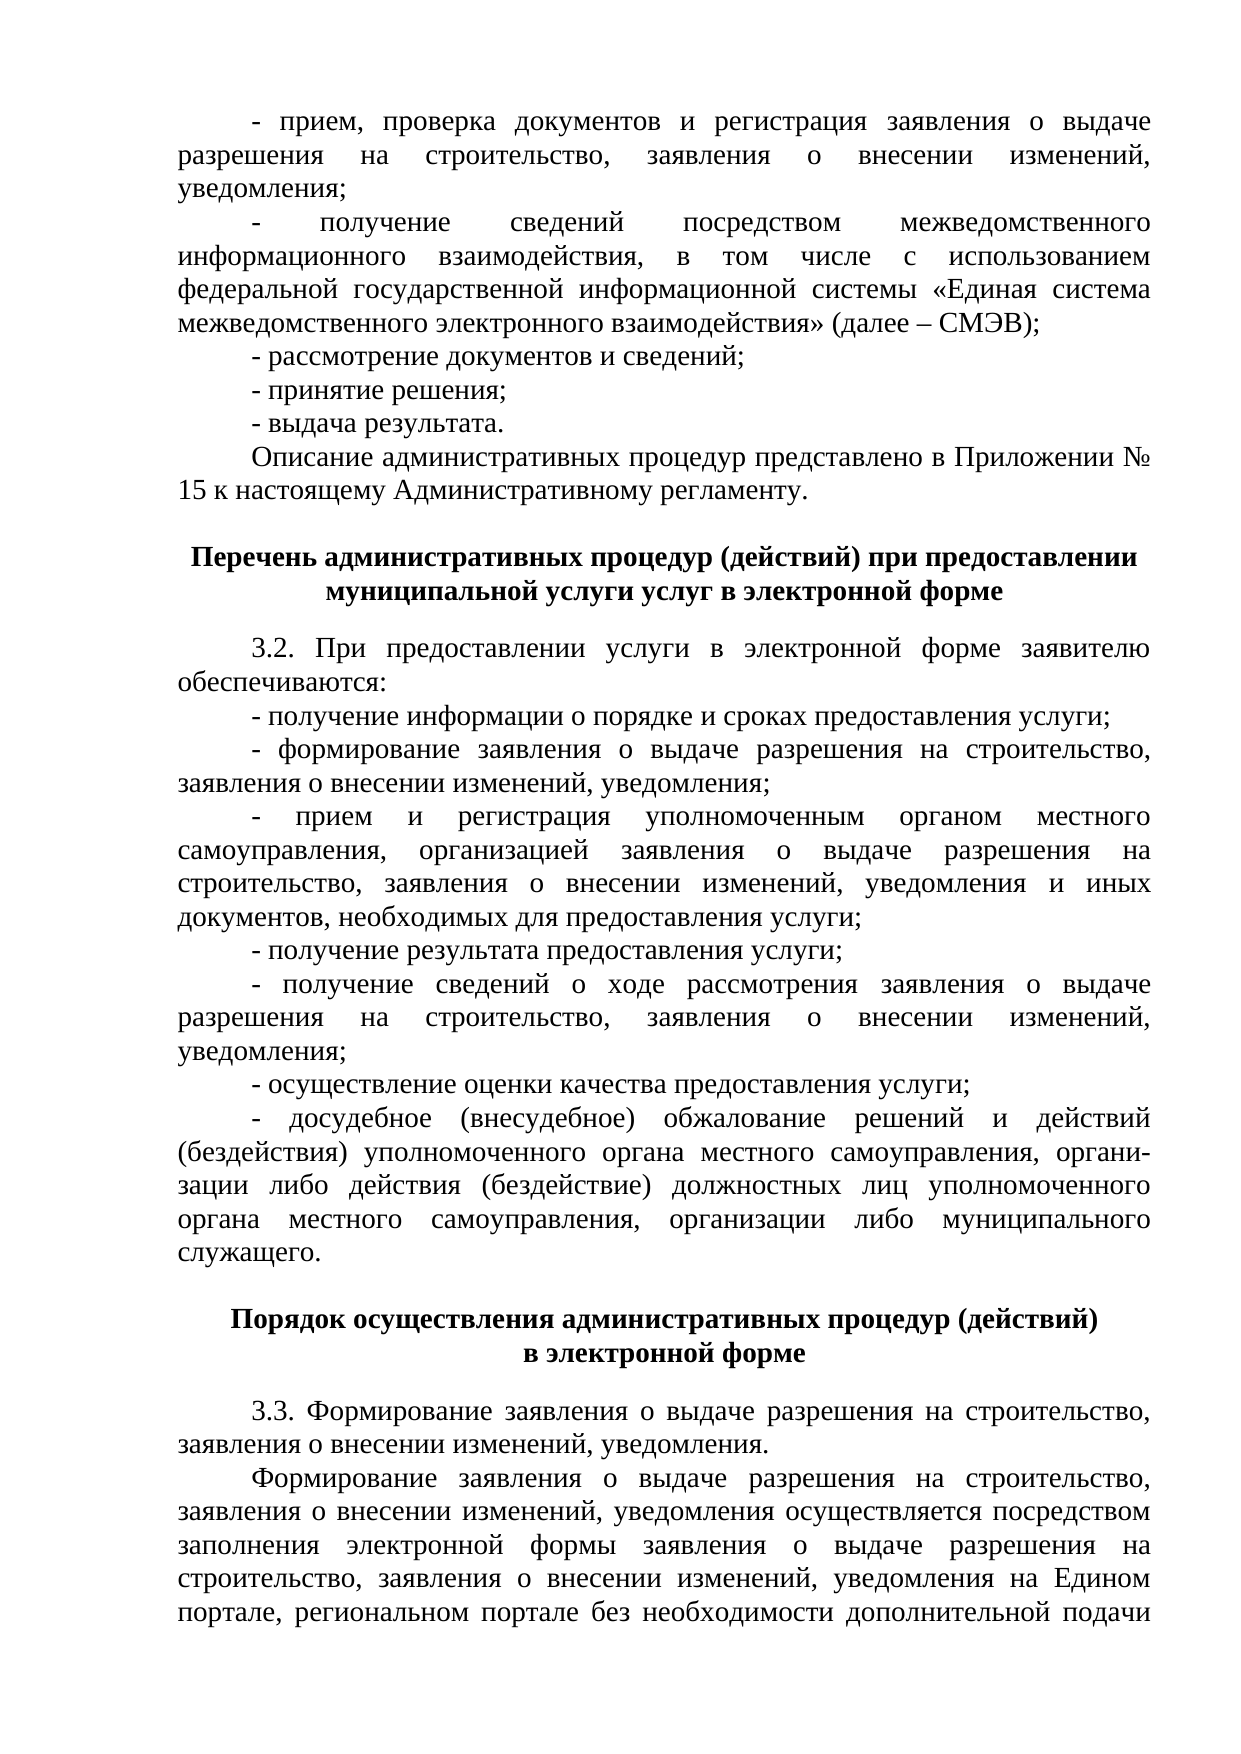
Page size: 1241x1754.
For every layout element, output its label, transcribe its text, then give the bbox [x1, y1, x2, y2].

text 3.2. При предоставлении услуги в электронной форме заявителю обеспечиваются: [177, 631, 1152, 698]
text - получение информации о порядке и сроках предоставления услуги; [177, 698, 1152, 731]
text - принятие решения; [177, 372, 1152, 405]
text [177, 1460, 1152, 1627]
text - получение сведений посредством межведомственного информационного взаимодействия, в том числе с использованием федеральной государственной информационной системы «Единая система межведомственного электронного взаимодействия» (далее – СМЭВ); [177, 204, 1152, 338]
text Порядок осуществления административных процедур (действий) [177, 1301, 1152, 1335]
text в электронной форме [177, 1335, 1152, 1368]
text - осуществление оценки качества предоставления услуги; [177, 1067, 1152, 1100]
text - прием, проверка документов и регистрация заявления о выдаче разрешения на строительство, заявления о внесении изменений, уведомления; [177, 103, 1152, 204]
text - досудебное (внесудебное) обжалование решений и действий (бездействия) уполномоченного органа местного самоуправления, органи-зации либо действия (бездействие) должностных лиц уполномоченного органа местного самоуправления, организации либо муниципального служащего. [177, 1100, 1152, 1268]
text Перечень административных процедур (действий) при предоставлении муниципальной услуги услуг в электронной форме [177, 539, 1152, 607]
text - выдача результата. [177, 405, 1152, 439]
text Описание административных процедур представлено в Приложении № 15 к настоящему Административному регламенту. [177, 439, 1152, 506]
text - прием и регистрация уполномоченным органом местного самоуправления, организацией заявления о выдаче разрешения на строительство, заявления о внесении изменений, уведомления и иных документов, необходимых для предоставления услуги; [177, 798, 1152, 932]
text - рассмотрение документов и сведений; [177, 338, 1152, 372]
text - формирование заявления о выдаче разрешения на строительство, заявления о внесении изменений, уведомления; [177, 731, 1152, 798]
text - получение сведений о ходе рассмотрения заявления о выдаче разрешения на строительство, заявления о внесении изменений, уведомления; [177, 966, 1152, 1067]
text - получение результата предоставления услуги; [177, 932, 1152, 966]
text 3.3. Формирование заявления о выдаче разрешения на строительство, заявления о внесении изменений, уведомления. [177, 1393, 1152, 1460]
